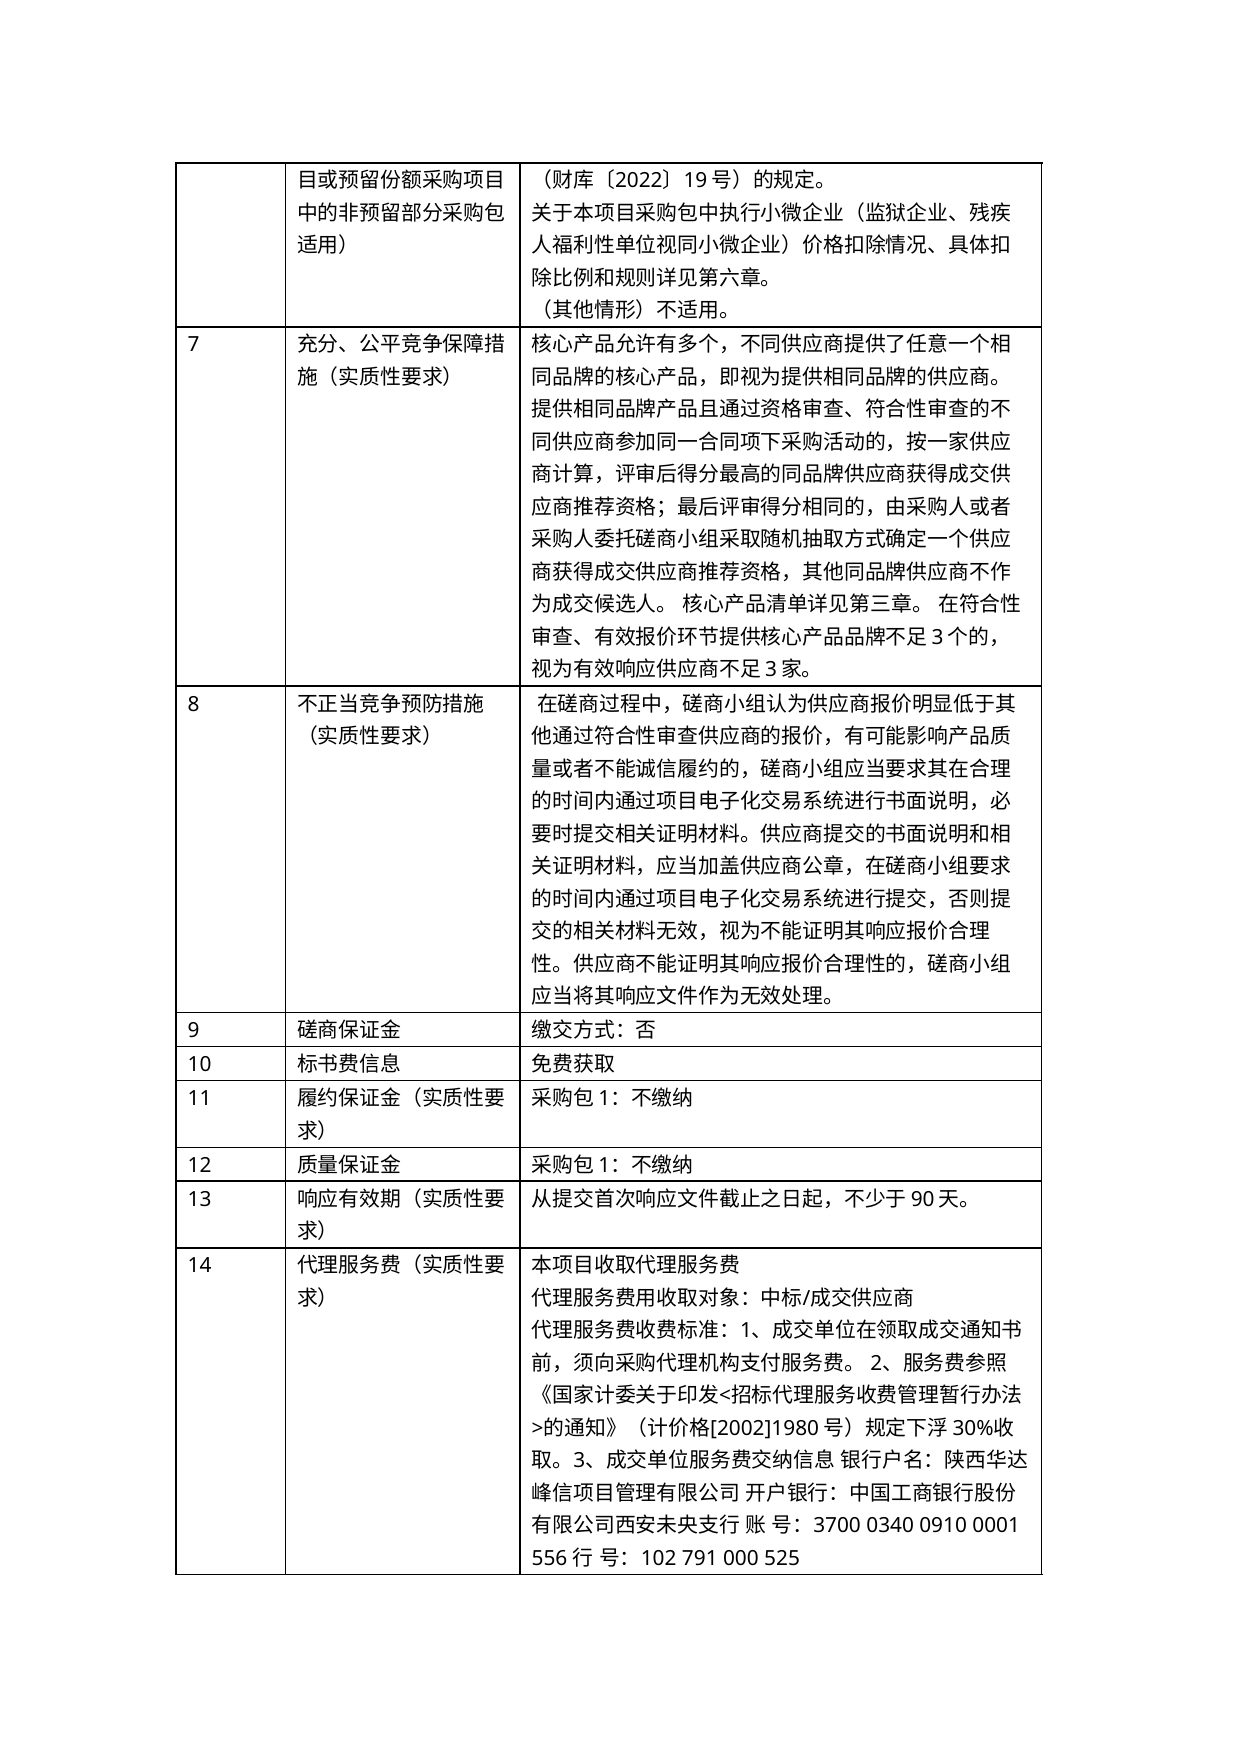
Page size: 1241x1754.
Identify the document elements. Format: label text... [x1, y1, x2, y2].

table_cell 12 [177, 1148, 285, 1180]
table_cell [286, 164, 519, 326]
table_cell 磋商保证金 [286, 1013, 519, 1046]
table_cell 标书费信息 [286, 1047, 519, 1080]
table_cell 在磋商过程中，磋商小组认为供应商报价明显低于其他通过符合性审查供应商的报价，有可能影响产品质量或者不能诚信履约的，磋商小组应当要求其在合理的时间内通过项目电子化交易系统进行书面说明，必要时提交相关证明材料。供应商提交的书面说明和相关证明材料，应当加盖供应商公章，在磋商小组要求的时间内通过项目电子化交易系统进行提交，否则提交的相关材料无效，视为不能证明其响应报价合理性。供应商不能证明其响应报价合理性的，磋商小组应当将其响应文件作为无效处理。 [521, 687, 1041, 1012]
table_cell 11 [177, 1081, 285, 1146]
table_cell 采购包1：不缴纳 [521, 1148, 1041, 1180]
table_cell 采购包1：不缴纳 [521, 1081, 1041, 1146]
table_cell 7 [177, 328, 285, 685]
table_cell 从提交首次响应文件截止之日起，不少于90天。 [521, 1182, 1041, 1247]
table_cell 缴交方式：否 [521, 1013, 1041, 1046]
table_cell 履约保证金（实质性要求） [286, 1081, 519, 1146]
table_cell 免费获取 [521, 1047, 1041, 1080]
table_cell 代理服务费（实质性要求） [286, 1249, 519, 1573]
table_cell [521, 164, 1041, 326]
table_cell 本项目收取代理服务费 代理服务费用收取对象：中标/成交供应商 代理服务费收费标准：1、成交单位在领取成交通知书前，须向采购代理机构支付服务费。 2、服务费参照《国家计委关于印发<招标代理服务收费管理暂行办法>的通知》（计价格[2002]1980号）规定下浮30%收取。3、成交单位服务费交纳信息 银行户名：陕西华达峰信项目管理有限公司 开户银行：中国工商银行股份有限公司西安未央支行 账 号：3700 0340 0910 0001 556 行 号：102 791 000 525 [521, 1249, 1041, 1573]
table_cell 响应有效期（实质性要求） [286, 1182, 519, 1247]
table_cell 充分、公平竞争保障措施（实质性要求） [286, 328, 519, 685]
table_cell 10 [177, 1047, 285, 1080]
table_cell 14 [177, 1249, 285, 1573]
table_cell 核心产品允许有多个，不同供应商提供了任意一个相同品牌的核心产品，即视为提供相同品牌的供应商。 提供相同品牌产品且通过资格审查、符合性审查的不同供应商参加同一合同项下采购活动的，按一家供应商计算，评审后得分最高的同品牌供应商获得成交供应商推荐资格；最后评审得分相同的，由采购人或者采购人委托磋商小组采取随机抽取方式确定一个供应商获得成交供应商推荐资格，其他同品牌供应商不作为成交候选人。 核心产品清单详见第三章。 在符合性审查、有效报价环节提供核心产品品牌不足3个的，视为有效响应供应商不足3家。 [521, 328, 1041, 685]
table_cell 8 [177, 687, 285, 1012]
table_cell 质量保证金 [286, 1148, 519, 1180]
table_cell 13 [177, 1182, 285, 1247]
table_cell 6 [177, 164, 285, 326]
table_cell 不正当竞争预防措施 （实质性要求） [286, 687, 519, 1012]
table_cell 9 [177, 1013, 285, 1046]
